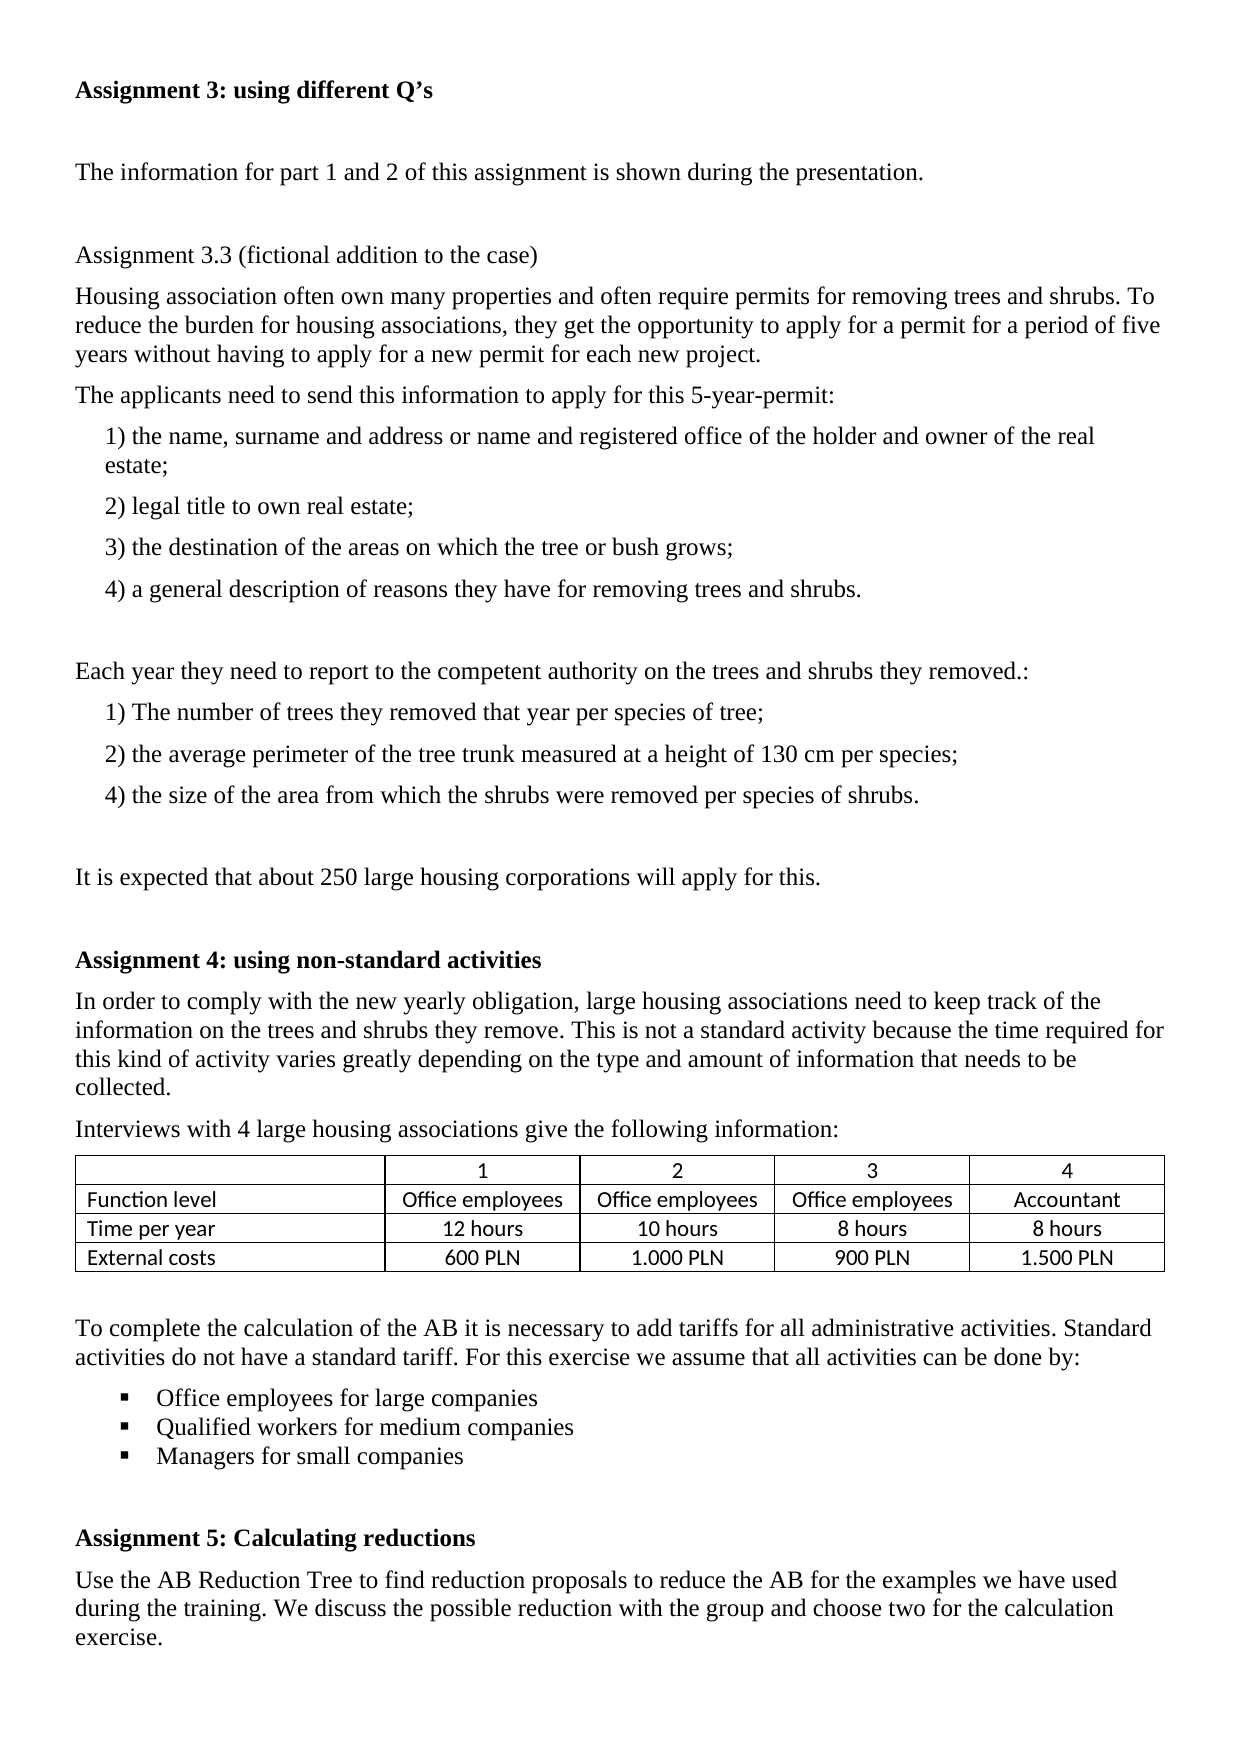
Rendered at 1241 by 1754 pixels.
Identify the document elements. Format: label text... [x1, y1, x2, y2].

table_cell 12 hours [386, 1214, 579, 1242]
text Interviews with 4 large housing associations give the following information: [75, 1114, 1165, 1142]
table_cell Office employees [775, 1185, 969, 1213]
table_cell 8 hours [970, 1214, 1164, 1242]
list Qualified workers for medium companies [119, 1412, 1165, 1441]
list Managers for small companies [119, 1441, 1165, 1470]
text Housing association often own many properties and often require permits for removing trees and shrubs. To reduce the burden for housing associations, they get the opportunity to apply for a permit for a period of five years without having to apply for a new permit for each new project. [75, 281, 1165, 367]
table_cell 900 PLN [775, 1243, 969, 1271]
text 1) The number of trees they removed that year per species of tree; [104, 697, 1165, 726]
text 4) a general description of reasons they have for removing trees and shrubs. [104, 574, 1165, 602]
table_header 3 [775, 1156, 969, 1184]
table_header 1 [386, 1156, 579, 1184]
text 2) legal title to own real estate; [104, 491, 1165, 520]
table_cell 1.000 PLN [581, 1243, 774, 1271]
text Assignment 3.3 (fictional addition to the case) [75, 240, 1165, 269]
text 2) the average perimeter of the tree trunk measured at a height of 130 cm per species; [104, 739, 1165, 767]
text 3) the destination of the areas on which the tree or bush grows; [104, 532, 1165, 561]
table_cell External costs [76, 1243, 384, 1271]
text Use the AB Reduction Tree to find reduction proposals to reduce the AB for the examples we have used during the training. We discuss the possible reduction with the group and choose two for the calculation exercise. [75, 1565, 1165, 1651]
table_cell Office employees [386, 1185, 579, 1213]
text 1) the name, surname and address or name and registered office of the holder and owner of the real estate; [104, 421, 1165, 479]
list Office employees for large companies [119, 1383, 1165, 1412]
table_cell 8 hours [775, 1214, 969, 1242]
text The information for part 1 and 2 of this assignment is shown during the presentation. [75, 157, 1165, 186]
text Assignment 3: using different Q’s [75, 75, 1165, 104]
text It is expected that about 250 large housing corporations will apply for this. [75, 862, 1165, 891]
table_header 4 [970, 1156, 1164, 1184]
table_cell Time per year [76, 1214, 384, 1242]
text Assignment 5: Calculating reductions [75, 1523, 1165, 1552]
table_header [76, 1156, 384, 1184]
table_cell 600 PLN [386, 1243, 579, 1271]
text To complete the calculation of the AB it is necessary to add tariffs for all administrative activities. Standard activities do not have a standard tariff. For this exercise we assume that all activities can be done by: [75, 1313, 1165, 1371]
table_cell Office employees [581, 1185, 774, 1213]
table_header 2 [581, 1156, 774, 1184]
table_cell Function level [76, 1185, 384, 1213]
text 4) the size of the area from which the shrubs were removed per species of shrubs. [104, 780, 1165, 809]
text Assignment 4: using non-standard activities [75, 945, 1165, 974]
table_cell 10 hours [581, 1214, 774, 1242]
text Each year they need to report to the competent authority on the trees and shrubs they removed.: [75, 656, 1165, 685]
table_cell Accountant [970, 1185, 1164, 1213]
text In order to comply with the new yearly obligation, large housing associations need to keep track of the information on the trees and shrubs they remove. This is not a standard activity because the time required for this kind of activity varies greatly depending on the type and amount of information that needs to be collected. [75, 986, 1165, 1101]
table_cell 1.500 PLN [970, 1243, 1164, 1271]
text The applicants need to send this information to apply for this 5-year-permit: [75, 380, 1165, 409]
